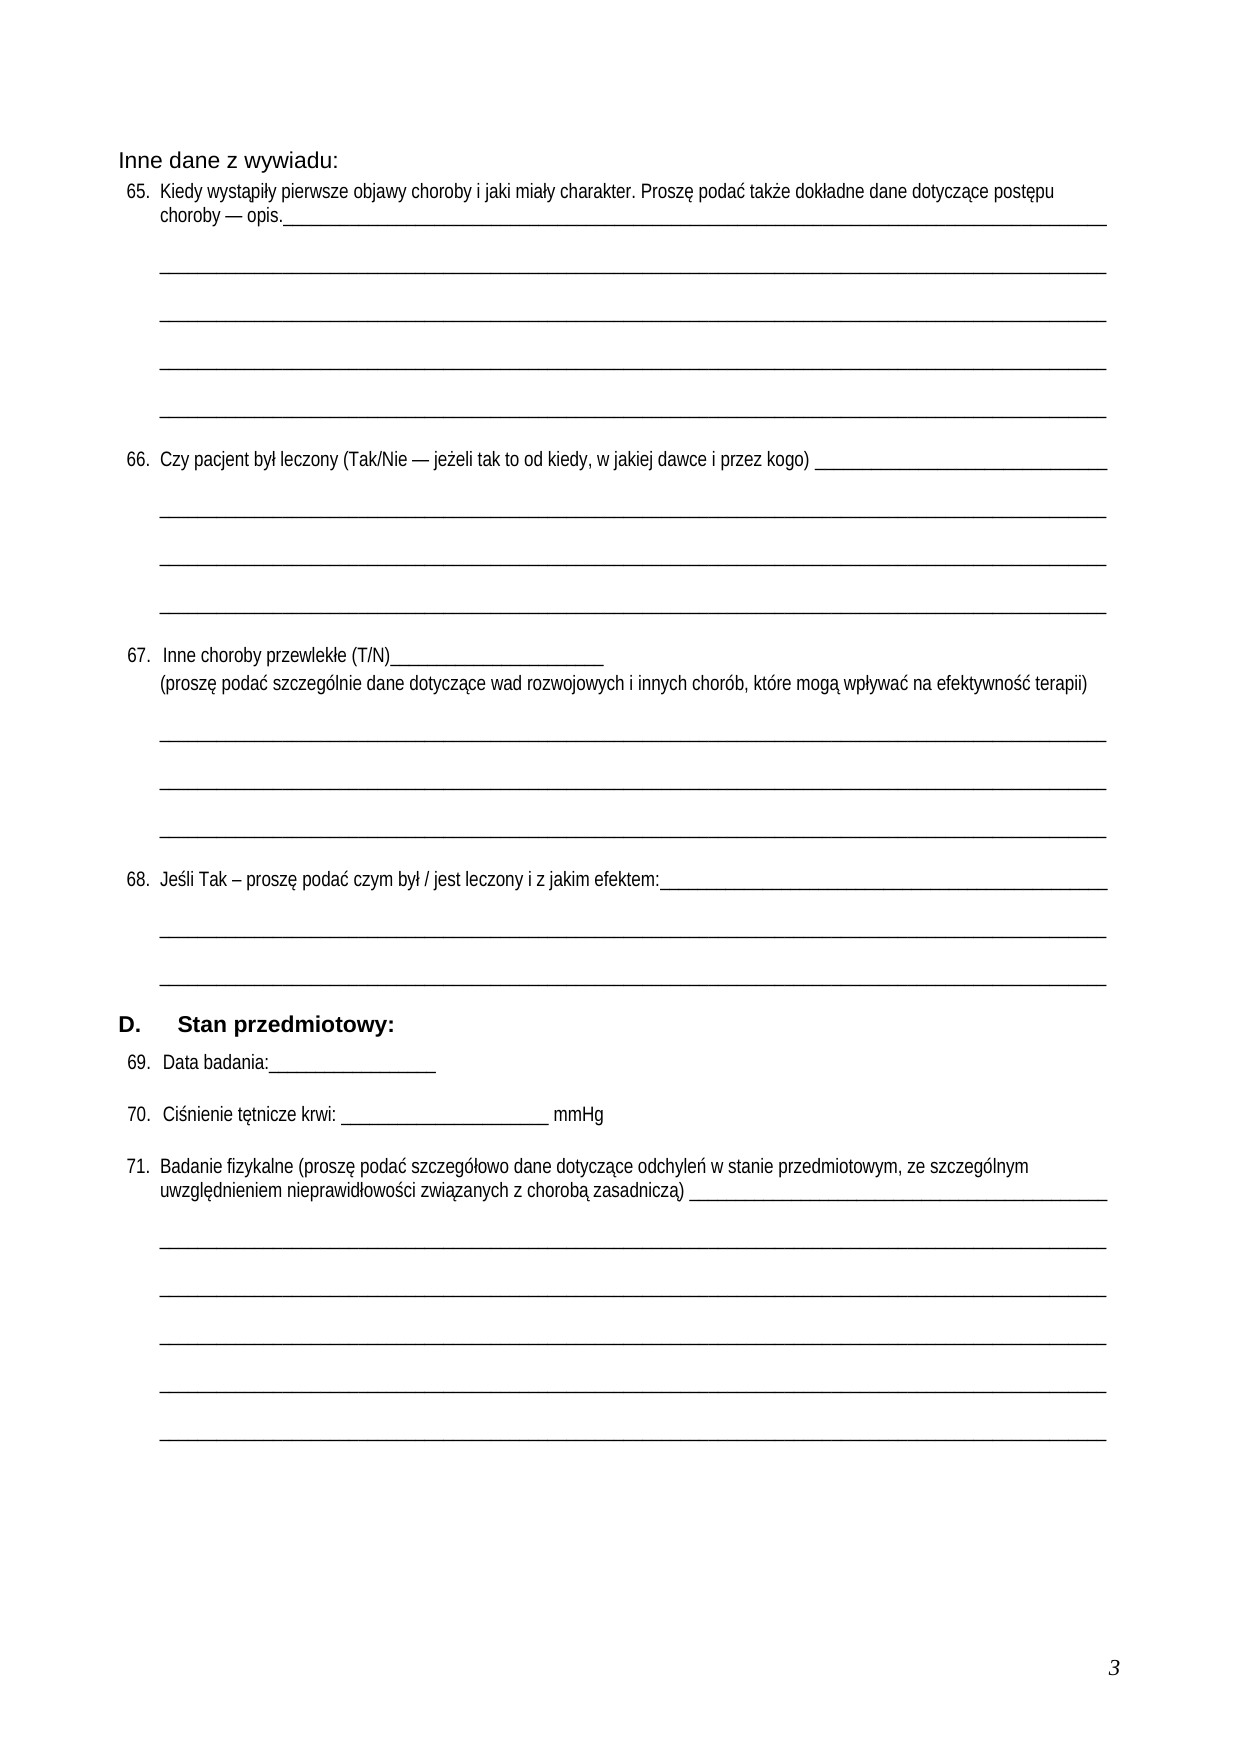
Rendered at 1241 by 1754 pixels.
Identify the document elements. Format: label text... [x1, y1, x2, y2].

text 70. Ciśnienie tętnicze krwi: mmHg [121, 1102, 1112, 1150]
text 65. Kiedy wystąpiły pierwsze objawy choroby i jaki miały charakter. Proszę podać także dokładne dane dotyczące postępu choroby — opis. [121, 179, 1111, 443]
text 68. Jeśli Tak – proszę podać czym był / jest leczony i z jakim efektem: [121, 867, 1111, 986]
text 66. Czy pacjent był leczony (Tak/Nie — jeżeli tak to od kiedy, w jakiej dawce i przez kogo) [121, 447, 1111, 638]
text 67. Inne choroby przewlekłe (T/N) [121, 643, 1112, 667]
text 71. Badanie fizykalne (proszę podać szczegółowo dane dotyczące odchyleń w stanie przedmiotowym, ze szczególnym uwzględnieniem nieprawidłowości związanych z chorobą zasadniczą) [121, 1154, 1111, 1442]
text (proszę podać szczególnie dane dotyczące wad rozwojowych i innych chorób, które mogą wpływać na efektywność terapii) [121, 671, 1111, 862]
text 69. Data badania: [121, 1050, 1112, 1098]
text D. Stan przedmiotowy: [118, 1011, 1122, 1038]
text Inne dane z wywiadu: [118, 147, 1122, 173]
